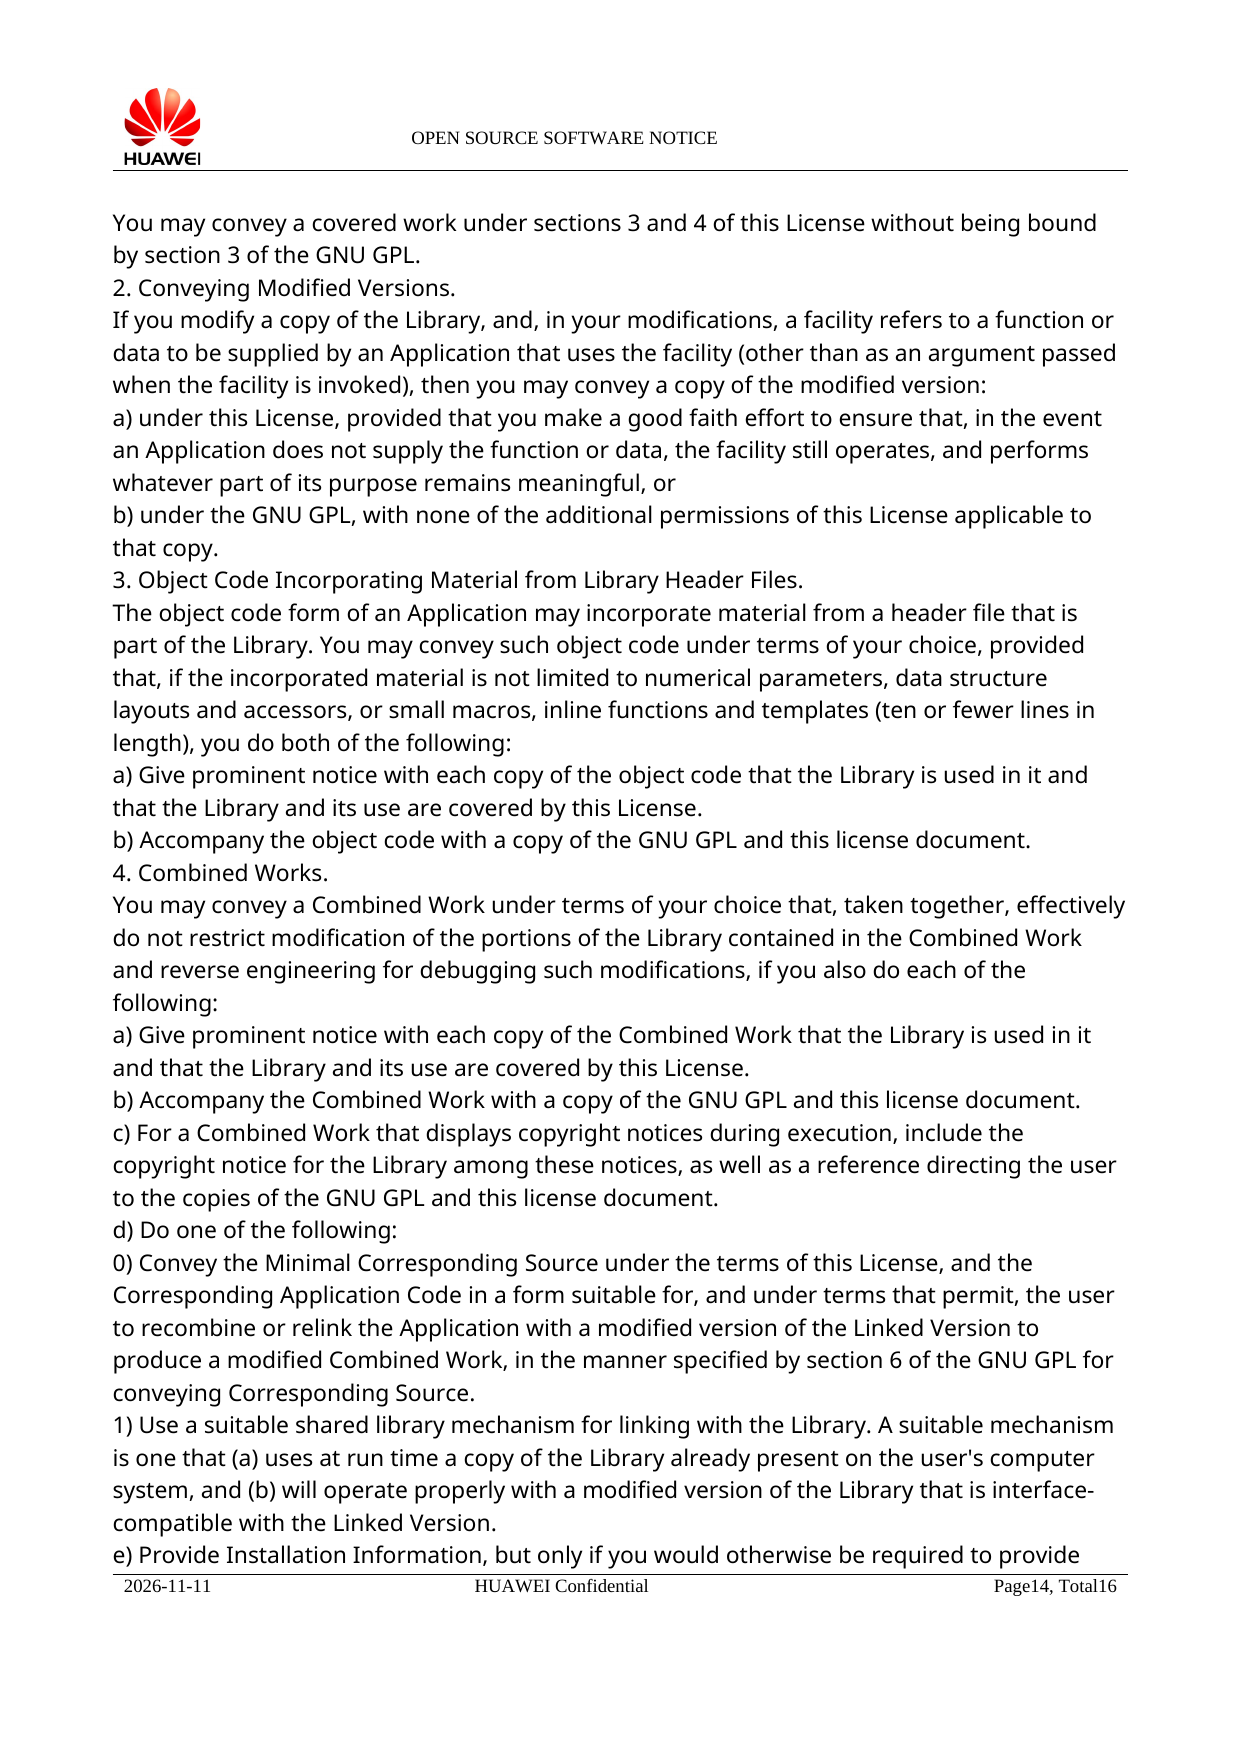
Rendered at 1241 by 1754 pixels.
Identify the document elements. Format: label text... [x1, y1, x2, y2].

text 2. Conveying Modified Versions. [112, 271, 1128, 304]
text d) Do one of the following: [112, 1214, 1128, 1246]
text The object code form of an Application may incorporate material from a header file that is part of the Library. You may convey such object code under terms of your choice, provided that, if the incorporated material is not limited to numerical parameters, data structure layouts and accessors, or small macros, inline functions and templates (ten or fewer lines in length), you do both of the following: [112, 596, 1128, 759]
text 3. Object Code Incorporating Material from Library Header Files. [112, 564, 1128, 596]
text a) Give prominent notice with each copy of the object code that the Library is used in it and that the Library and its use are covered by this License. [112, 759, 1128, 824]
text b) Accompany the object code with a copy of the GNU GPL and this license document. [112, 824, 1128, 856]
picture [124, 88, 201, 165]
text You may convey a covered work under sections 3 and 4 of this License without being bound by section 3 of the GNU GPL. [112, 206, 1128, 271]
text a) Give prominent notice with each copy of the Combined Work that the Library is used in it and that the Library and its use are covered by this License. [112, 1019, 1128, 1084]
text b) under the GNU GPL, with none of the additional permissions of this License applicable to that copy. [112, 499, 1128, 564]
text 1) Use a suitable shared library mechanism for linking with the Library. A suitable mechanism is one that (a) uses at run time a copy of the Library already present on the user's computer system, and (b) will operate properly with a modified version of the Library that is interface-compatible with the Linked Version. [112, 1409, 1128, 1539]
text If you modify a copy of the Library, and, in your modifications, a facility refers to a function or data to be supplied by an Application that uses the facility (other than as an argument passed when the facility is invoked), then you may convey a copy of the modified version: [112, 304, 1128, 401]
text 4. Combined Works. [112, 856, 1128, 889]
text You may convey a Combined Work under terms of your choice that, taken together, effectively do not restrict modification of the portions of the Library contained in the Combined Work and reverse engineering for debugging such modifications, if you also do each of the following: [112, 889, 1128, 1019]
text 0) Convey the Minimal Corresponding Source under the terms of this License, and the Corresponding Application Code in a form suitable for, and under terms that permit, the user to recombine or relink the Application with a modified version of the Linked Version to produce a modified Combined Work, in the manner specified by section 6 of the GNU GPL for conveying Corresponding Source. [112, 1246, 1128, 1409]
text c) For a Combined Work that displays copyright notices during execution, include the copyright notice for the Library among these notices, as well as a reference directing the user to the copies of the GNU GPL and this license document. [112, 1116, 1128, 1214]
text b) Accompany the Combined Work with a copy of the GNU GPL and this license document. [112, 1084, 1128, 1116]
text a) under this License, provided that you make a good faith effort to ensure that, in the event an Application does not supply the function or data, the facility still operates, and performs whatever part of its purpose remains meaningful, or [112, 401, 1128, 499]
